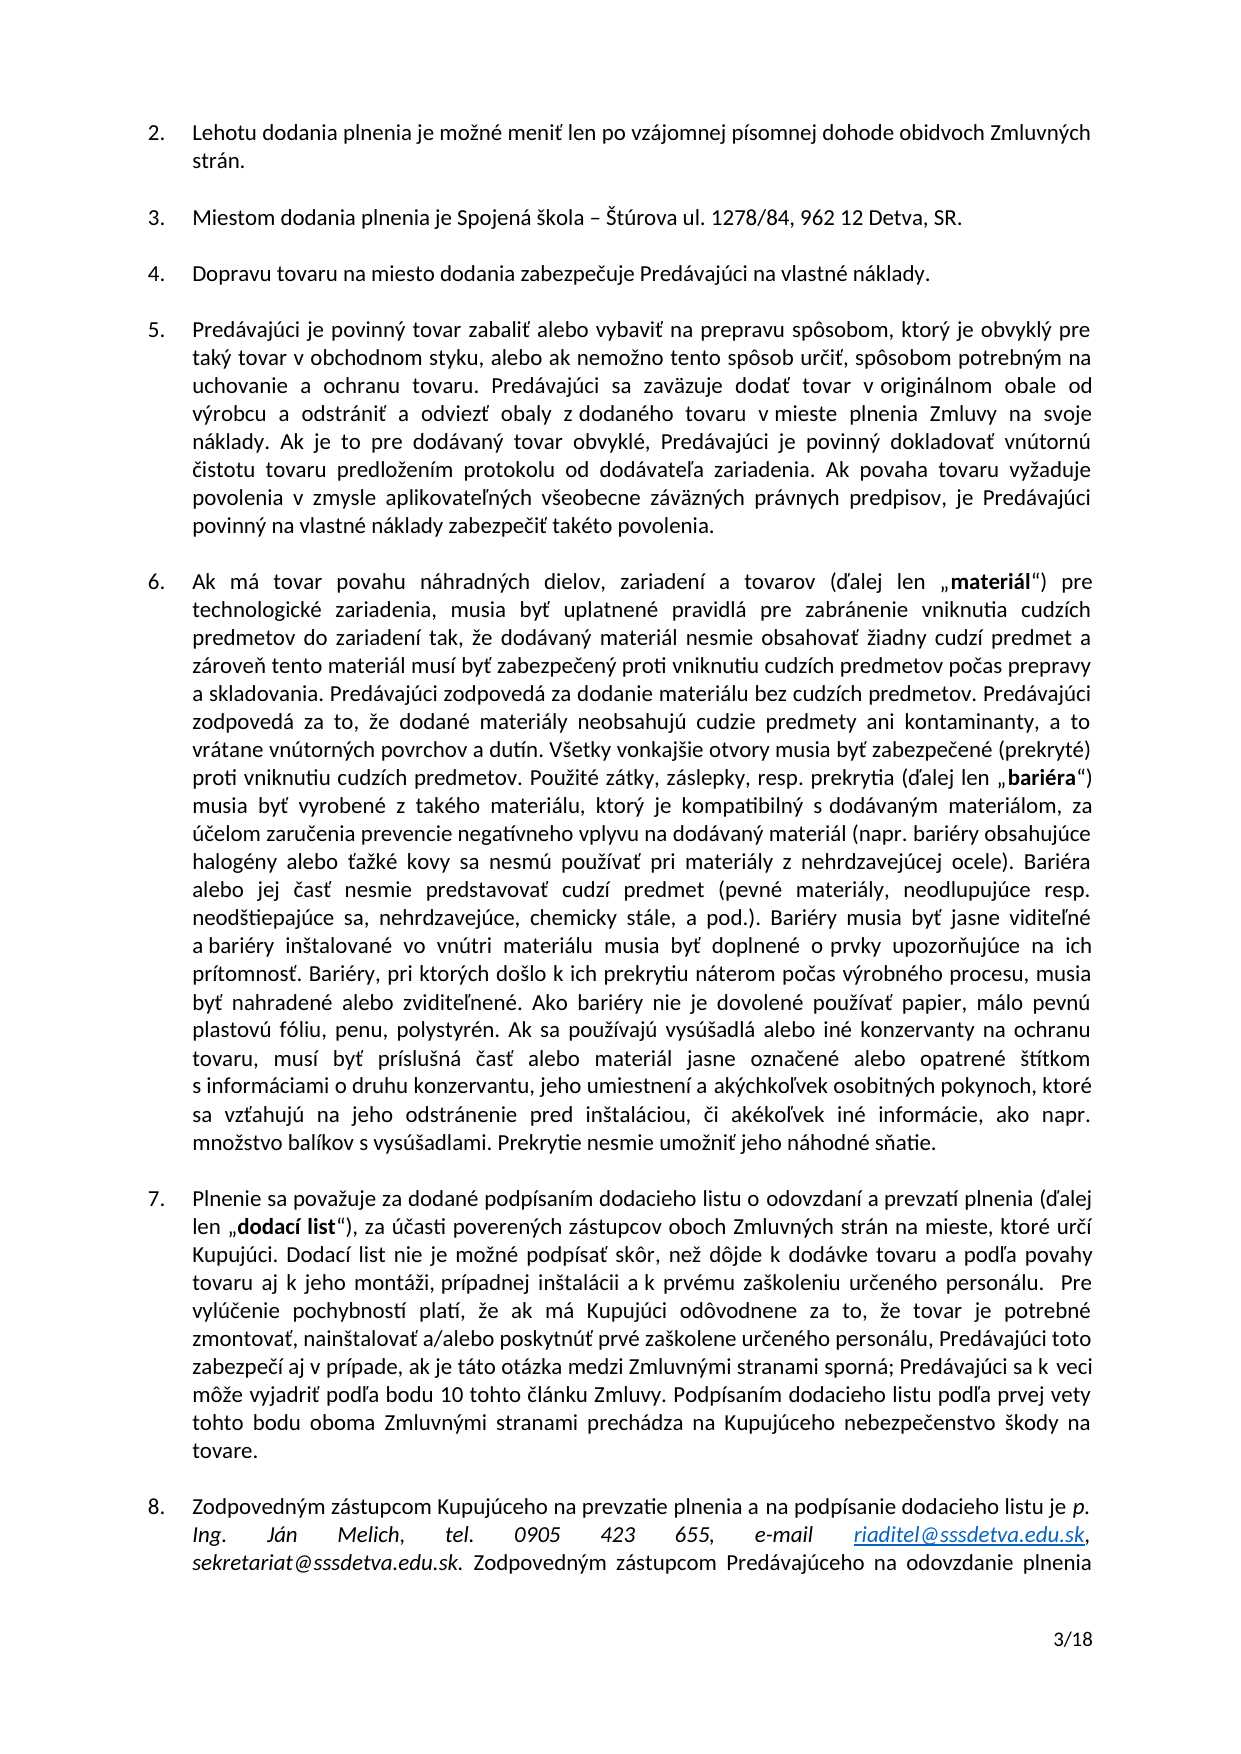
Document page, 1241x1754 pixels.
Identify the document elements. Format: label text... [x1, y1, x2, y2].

list Ak má tovar povahu náhradných dielov, zariadení a tovarov (ďalej len „materiál“) pre technologické zariadenia, musia byť uplatnené pravidlá pre zabránenie vniknutia cudzích predmetov do zariadení tak, že dodávaný materiál nesmie obsahovať žiadny cudzí predmet a zároveň tento materiál musí byť zabezpečený proti vniknutiu cudzích predmetov počas prepravy a skladovania. Predávajúci zodpovedá za dodanie materiálu bez cudzích predmetov. Predávajúci zodpovedá za to, že dodané materiály neobsahujú cudzie predmety ani kontaminanty, a to vrátane vnútorných povrchov a dutín. Všetky vonkajšie otvory musia byť zabezpečené (prekryté) proti vniknutiu cudzích predmetov. Použité zátky, záslepky, resp. prekrytia (ďalej len „bariéra“) musia byť vyrobené z takého materiálu, ktorý je kompatibilný s dodávaným materiálom, za účelom zaručenia prevencie negatívneho vplyvu na dodávaný materiál (napr. bariéry obsahujúce halogény alebo ťažké kovy sa nesmú používať pri materiály z nehrdzavejúcej ocele). Bariéra alebo jej časť nesmie predstavovať cudzí predmet (pevné materiály, neodlupujúce resp. neodštiepajúce sa, nehrdzavejúce, chemicky stále, a pod.). Bariéry musia byť jasne viditeľné a bariéry inštalované vo vnútri materiálu musia byť doplnené o prvky upozorňujúce na ich prítomnosť. Bariéry, pri ktorých došlo k ich prekrytiu náterom počas výrobného procesu, musia byť nahradené alebo zviditeľnené. Ako bariéry nie je dovolené používať papier, málo pevnú plastovú fóliu, penu, polystyrén. Ak sa používajú vysúšadlá alebo iné konzervanty na ochranu tovaru, musí byť príslušná časť alebo materiál jasne označené alebo opatrené štítkom s informáciami o druhu konzervantu, jeho umiestnení a akýchkoľvek osobitných pokynoch, ktoré sa vzťahujú na jeho odstránenie pred inštaláciou, či akékoľvek iné informácie, ako napr. množstvo balíkov s vysúšadlami. Prekrytie nesmie umožniť jeho náhodné sňatie. [148, 567, 1093, 1156]
list Predávajúci je povinný tovar zabaliť alebo vybaviť na prepravu spôsobom, ktorý je obvyklý pre taký tovar v obchodnom styku, alebo ak nemožno tento spôsob určiť, spôsobom potrebným na uchovanie a ochranu tovaru. Predávajúci sa zaväzuje dodať tovar v originálnom obale od výrobcu a odstrániť a odviezť obaly z dodaného tovaru v mieste plnenia Zmluvy na svoje náklady. Ak je to pre dodávaný tovar obvyklé, Predávajúci je povinný dokladovať vnútornú čistotu tovaru predložením protokolu od dodávateľa zariadenia. Ak povaha tovaru vyžaduje povolenia v zmysle aplikovateľných všeobecne záväzných právnych predpisov, je Predávajúci povinný na vlastné náklady zabezpečiť takéto povolenia. [148, 315, 1093, 539]
list Dopravu tovaru na miesto dodania zabezpečuje Predávajúci na vlastné náklady. [148, 259, 1093, 287]
list Plnenie sa považuje za dodané podpísaním dodacieho listu o odovzdaní a prevzatí plnenia (ďalej len „dodací list“), za účasti poverených zástupcov oboch Zmluvných strán na mieste, ktoré určí Kupujúci. Dodací list nie je možné podpísať skôr, než dôjde k dodávke tovaru a podľa povahy tovaru aj k jeho montáži, prípadnej inštalácii a k prvému zaškoleniu určeného personálu. Pre vylúčenie pochybností platí, že ak má Kupujúci odôvodnene za to, že tovar je potrebné zmontovať, nainštalovať a/alebo poskytnúť prvé zaškolene určeného personálu, Predávajúci toto zabezpečí aj v prípade, ak je táto otázka medzi Zmluvnými stranami sporná; Predávajúci sa k veci môže vyjadriť podľa bodu 10 tohto článku Zmluvy. Podpísaním dodacieho listu podľa prvej vety tohto bodu oboma Zmluvnými stranami prechádza na Kupujúceho nebezpečenstvo škody na tovare. [148, 1184, 1093, 1464]
list Lehotu dodania plnenia je možné meniť len po vzájomnej písomnej dohode obidvoch Zmluvných strán. [148, 118, 1093, 174]
list Miestom dodania plnenia je Spojená škola – Štúrova ul. 1278/84, 962 12 Detva, SR. [148, 203, 1093, 231]
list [148, 1492, 1093, 1576]
